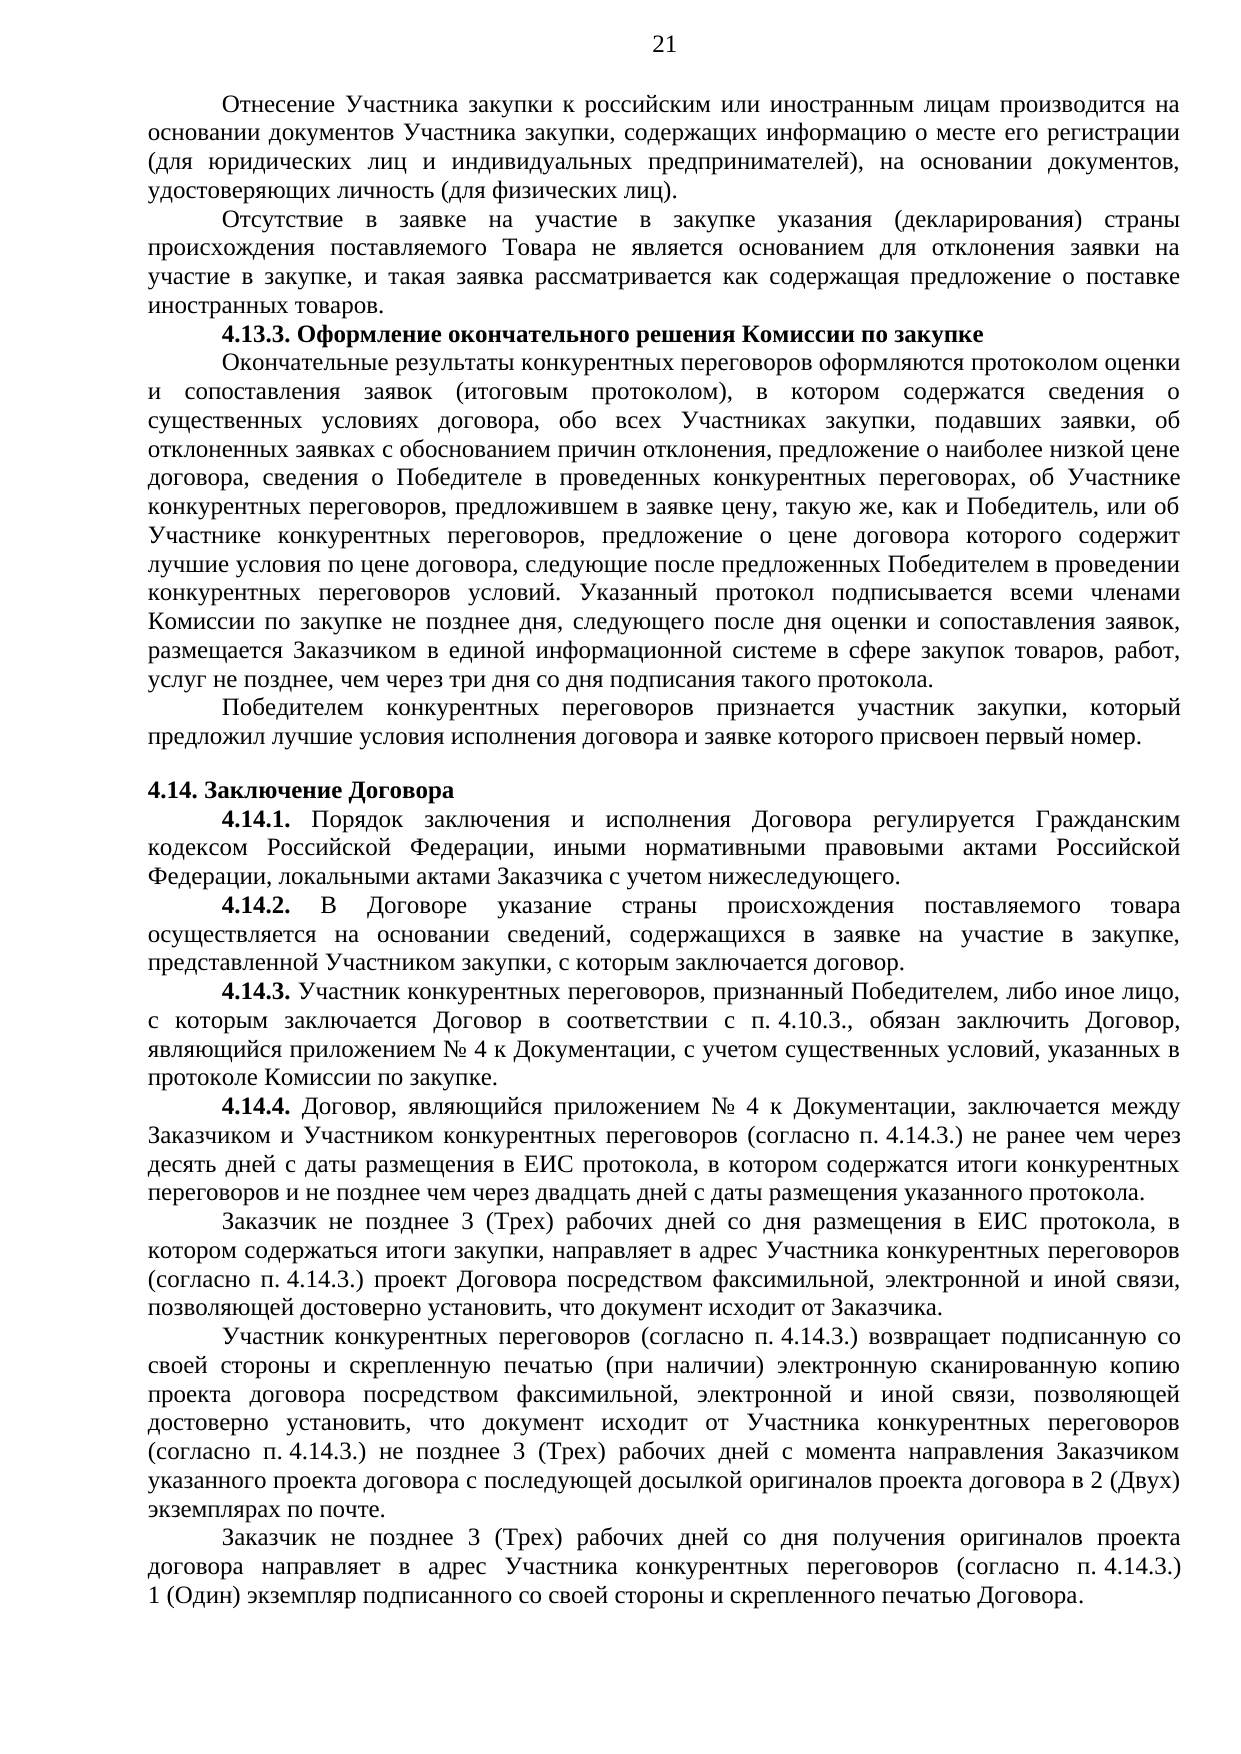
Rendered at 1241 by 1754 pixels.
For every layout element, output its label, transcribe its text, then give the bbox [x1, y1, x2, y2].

text Победителем конкурентных переговоров признается участник закупки, который предложил лучшие условия исполнения договора и заявке которого присвоен первый номер. [148, 692, 1181, 750]
text 4.14.3. Участник конкурентных переговоров, признанный Победителем, либо иное лицо, с которым заключается Договор в соответствии с п. 4.10.3., обязан заключить Договор, являющийся приложением № 4 к Документации, с учетом существенных условий, указанных в протоколе Комиссии по закупке. [148, 976, 1181, 1091]
text Отсутствие в заявке на участие в закупке указания (декларирования) страны происхождения поставляемого Товара не является основанием для отклонения заявки на участие в закупке, и такая заявка рассматривается как содержащая предложение о поставке иностранных товаров. [148, 204, 1181, 319]
text Окончательные результаты конкурентных переговоров оформляются протоколом оценки и сопоставления заявок (итоговым протоколом), в котором содержатся сведения о существенных условиях договора, обо всех Участниках закупки, подавших заявки, об отклоненных заявках с обоснованием причин отклонения, предложение о наиболее низкой цене договора, сведения о Победителе в проведенных конкурентных переговорах, об Участнике конкурентных переговоров, предложившем в заявке цену, такую же, как и Победитель, или об Участнике конкурентных переговоров, предложение о цене договора которого содержит лучшие условия по цене договора, следующие после предложенных Победителем в проведении конкурентных переговоров условий. Указанный протокол подписывается всеми членами Комиссии по закупке не позднее дня, следующего после дня оценки и сопоставления заявок, размещается Заказчиком в единой информационной системе в сфере закупок товаров, работ, услуг не позднее, чем через три дня со дня подписания такого протокола. [148, 347, 1181, 692]
text 4.14.4. Договор, являющийся приложением № 4 к Документации, заключается между Заказчиком и Участником конкурентных переговоров (согласно п. 4.14.3.) не ранее чем через десять дней с даты размещения в ЕИС протокола, в котором содержатся итоги конкурентных переговоров и не позднее чем через двадцать дней с даты размещения указанного протокола. [148, 1091, 1181, 1206]
text Заказчик не позднее 3 (Трех) рабочих дней со дня получения оригиналов проекта договора направляет в адрес Участника конкурентных переговоров (согласно п. 4.14.3.) 1 (Один) экземпляр подписанного со своей стороны и скрепленного печатью Договора. [148, 1522, 1181, 1609]
text Участник конкурентных переговоров (согласно п. 4.14.3.) возвращает подписанную со своей стороны и скрепленную печатью (при наличии) электронную сканированную копию проекта договора посредством факсимильной, электронной и иной связи, позволяющей достоверно установить, что документ исходит от Участника конкурентных переговоров (согласно п. 4.14.3.) не позднее 3 (Трех) рабочих дней с момента направления Заказчиком указанного проекта договора с последующей досылкой оригиналов проекта договора в 2 (Двух) экземплярах по почте. [148, 1321, 1181, 1522]
text 4.14. Заключение Договора [148, 775, 1181, 804]
text 4.13.3. Оформление окончательного решения Комиссии по закупке [148, 319, 1181, 347]
text Отнесение Участника закупки к российским или иностранным лицам производится на основании документов Участника закупки, содержащих информацию о месте его регистрации (для юридических лиц и индивидуальных предпринимателей), на основании документов, удостоверяющих личность (для физических лиц). [148, 89, 1181, 204]
text Заказчик не позднее 3 (Трех) рабочих дней со дня размещения в ЕИС протокола, в котором содержаться итоги закупки, направляет в адрес Участника конкурентных переговоров (согласно п. 4.14.3.) проект Договора посредством факсимильной, электронной и иной связи, позволяющей достоверно установить, что документ исходит от Заказчика. [148, 1206, 1181, 1321]
text 4.14.1. Порядок заключения и исполнения Договора регулируется Гражданским кодексом Российской Федерации, иными нормативными правовыми актами Российской Федерации, локальными актами Заказчика с учетом нижеследующего. [148, 804, 1181, 890]
text 4.14.2. В Договоре указание страны происхождения поставляемого товара осуществляется на основании сведений, содержащихся в заявке на участие в закупке, представленной Участником закупки, с которым заключается договор. [148, 890, 1181, 976]
